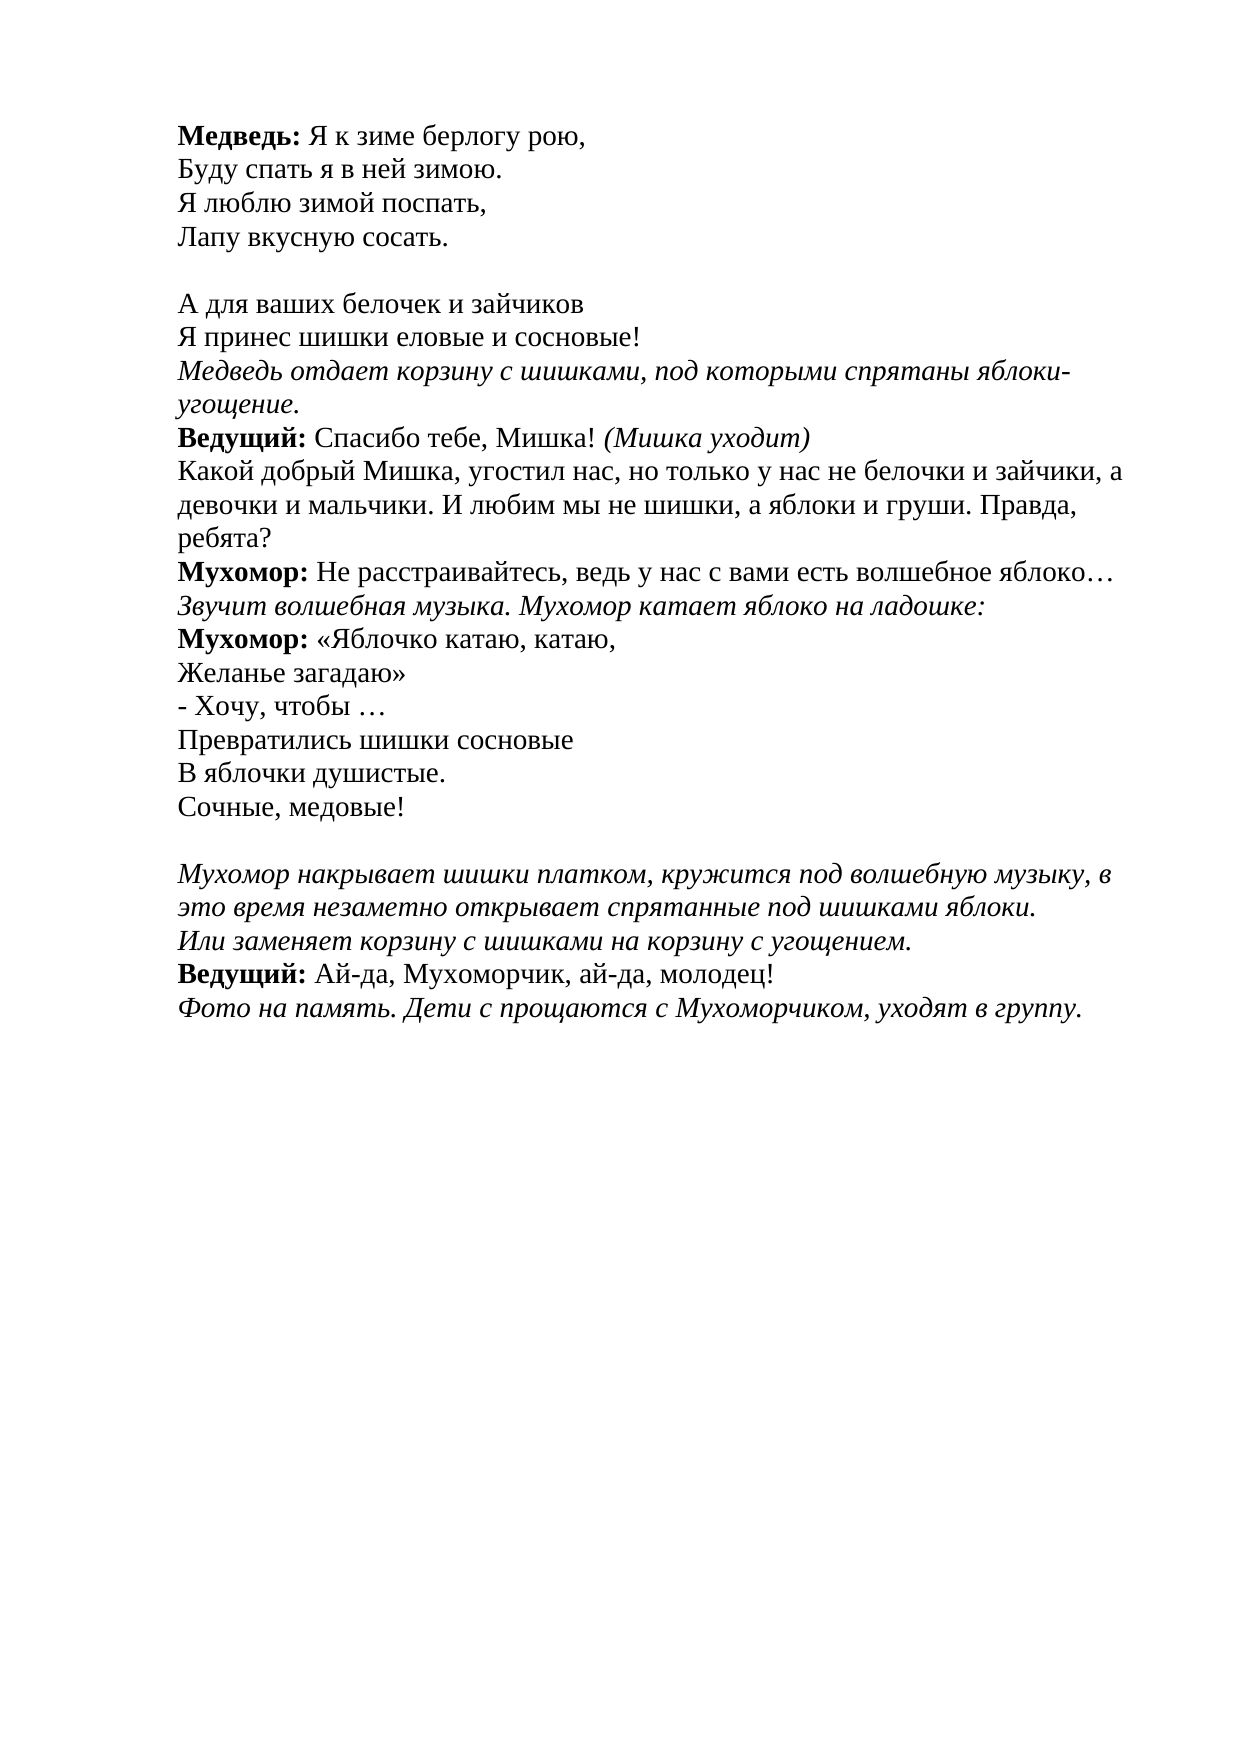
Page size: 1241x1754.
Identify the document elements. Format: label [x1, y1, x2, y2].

text [177, 118, 1152, 1024]
